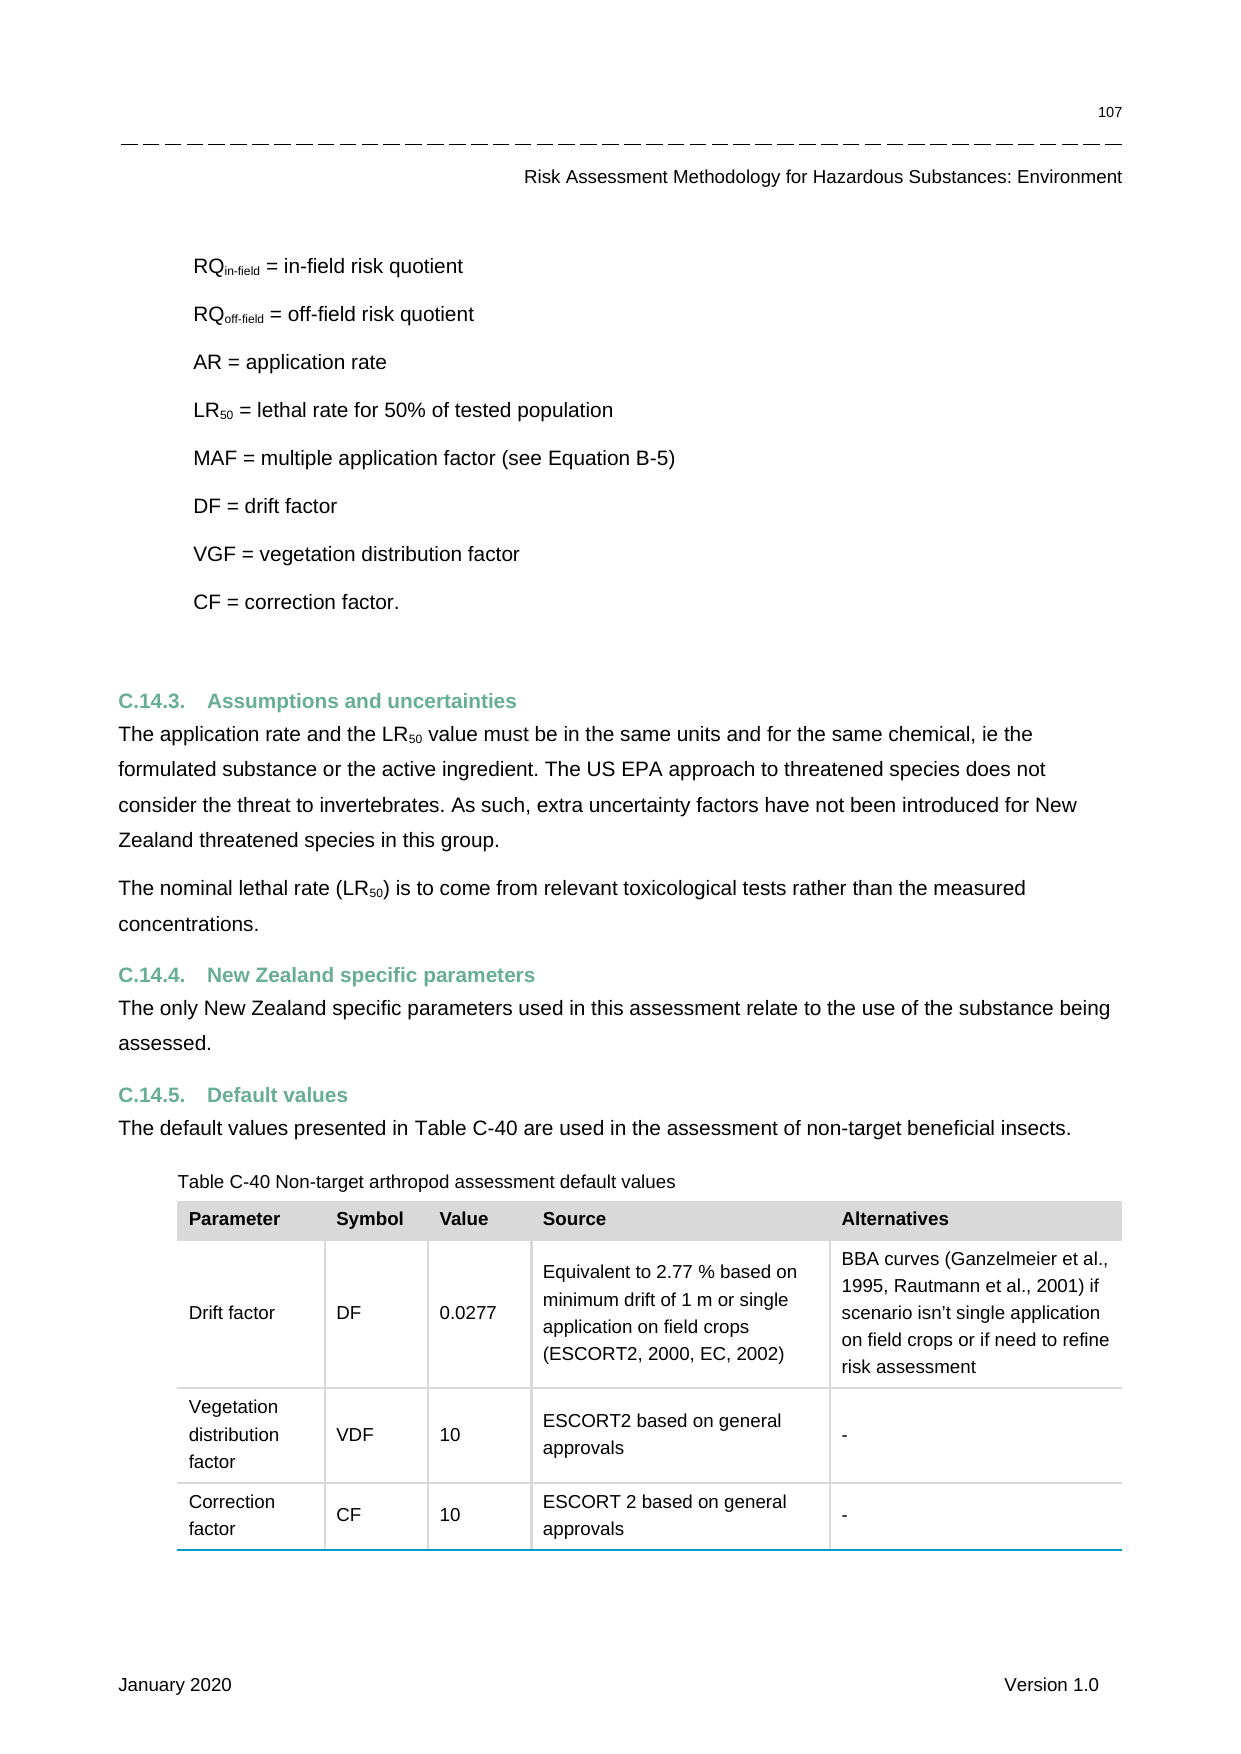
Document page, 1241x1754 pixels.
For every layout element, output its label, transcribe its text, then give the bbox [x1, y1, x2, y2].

table_header Source [531, 1201, 830, 1239]
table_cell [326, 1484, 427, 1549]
table_cell BBA curves (Ganzelmeier et al., 1995, Rautmann et al., 2001) if scenario isn’t single application on field crops or if need to refine risk assessment [831, 1241, 1122, 1387]
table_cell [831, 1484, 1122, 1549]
table_header Symbol [325, 1201, 428, 1239]
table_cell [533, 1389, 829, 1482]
table_header Alternatives [830, 1201, 1122, 1239]
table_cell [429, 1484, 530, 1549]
list CF = correction factor. [193, 581, 1122, 616]
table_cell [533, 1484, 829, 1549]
text The nominal lethal rate (LR50) is to come from relevant toxicological tests rather than the measured concentrations. [118, 867, 1122, 938]
text The application rate and the LR50 value must be in the same units and for the same chemical, ie the formulated substance or the active ingredient. The US EPA approach to threatened species does not consider the threat to invertebrates. As such, extra uncertainty factors have not been introduced for New Zealand threatened species in this group. [118, 713, 1122, 855]
table_header Parameter [177, 1201, 325, 1239]
list MAF = multiple application factor (see Equation B-5) [193, 437, 1122, 472]
table_header Value [428, 1201, 531, 1239]
table_cell VDF [326, 1389, 427, 1482]
list AR = application rate [193, 341, 1122, 377]
list RQin-field = in-field risk quotient [193, 245, 1122, 281]
list DF = drift factor [193, 485, 1122, 520]
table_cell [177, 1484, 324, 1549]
list RQoff-field = off-field risk quotient [193, 293, 1122, 329]
subtitle New Zealand specific parameters [118, 963, 1122, 987]
text The only New Zealand specific parameters used in this assessment relate to the use of the substance being assessed. [118, 987, 1122, 1058]
table_cell 10 [429, 1389, 530, 1482]
list VGF = vegetation distribution factor [193, 533, 1122, 568]
table_cell DF [326, 1241, 427, 1387]
subtitle Default values [118, 1083, 1122, 1107]
list LR50 = lethal rate for 50% of tested population [193, 389, 1122, 424]
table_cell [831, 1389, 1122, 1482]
table_cell Equivalent to 2.77 % based on minimum drift of 1 m or single application on field crops (ESCORT2, 2000, EC, 2002) [533, 1241, 829, 1387]
table_cell Drift factor [177, 1241, 324, 1387]
subtitle Assumptions and uncertainties [118, 689, 1122, 713]
table_cell 0.0277 [429, 1241, 530, 1387]
table_cell Vegetation distribution factor [177, 1389, 324, 1482]
